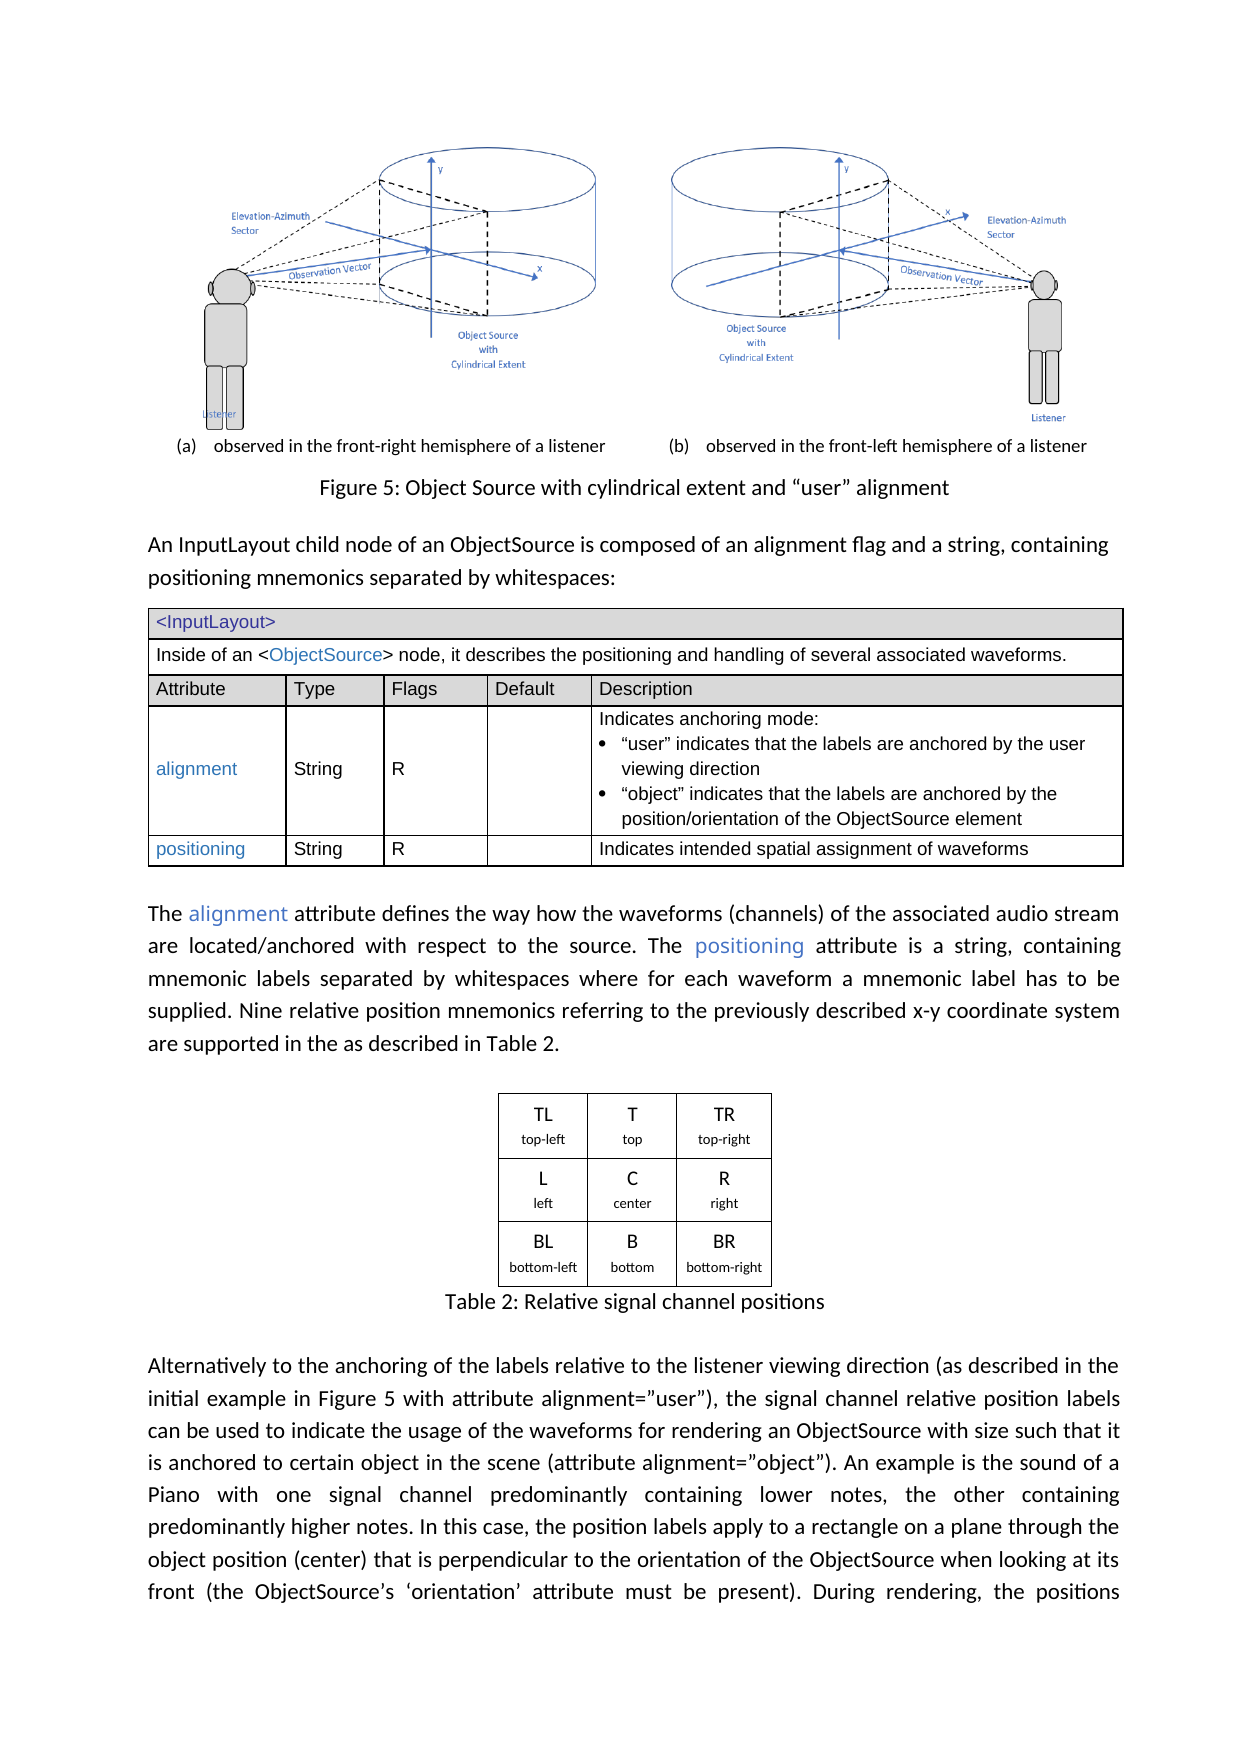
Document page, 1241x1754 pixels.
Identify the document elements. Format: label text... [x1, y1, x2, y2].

text Figure 5: Object Source with cylindrical extent and “user” alignment [148, 473, 1122, 501]
table_cell positioning [149, 836, 285, 865]
table_cell Flags [385, 676, 487, 705]
table_header <InputLayout> [149, 609, 1122, 638]
text The alignment attribute defines the way how the waveforms (channels) of the associated audio stream are located/anchored with respect to the source. The positioning attribute is a string, containing mnemonic labels separated by whitespaces where for each waveform a mnemonic label has to be supplied. Nine relative position mnemonics referring to the previously described x-y coordinate system are supported in the as described in Table 2. [148, 899, 1122, 1057]
table_cell R right [677, 1159, 771, 1221]
table_header observed in the front-left hemisphere of a listener [634, 148, 1121, 461]
table_header T top [588, 1094, 676, 1158]
picture [184, 147, 598, 430]
text Table 2: Relative signal channel positions [148, 1287, 1122, 1347]
table_cell [488, 836, 591, 865]
table_header observed in the front-right hemisphere of a listener [148, 148, 634, 461]
table_cell R [385, 707, 487, 835]
table_cell L left [499, 1159, 587, 1221]
table_header TR top-right [677, 1094, 771, 1158]
table_cell B bottom [588, 1222, 676, 1286]
table_cell [488, 707, 591, 835]
table_cell alignment [149, 707, 285, 835]
table_cell Default [488, 676, 591, 705]
table_cell Attribute [149, 676, 285, 705]
table_cell Type [287, 676, 383, 705]
table_cell String [287, 707, 383, 835]
table_cell C center [588, 1159, 676, 1221]
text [148, 1352, 1122, 1605]
table_cell R [385, 836, 487, 865]
table_cell Indicates intended spatial assignment of waveforms [592, 836, 1122, 865]
table_cell BL bottom-left [499, 1222, 587, 1286]
table_cell Inside of an <ObjectSource> node, it describes the positioning and handling of several associated waveforms. [149, 640, 1122, 674]
picture [671, 147, 1085, 430]
table_header TL top-left [499, 1094, 587, 1158]
table_cell Indicates anchoring mode: “user” indicates that the labels are anchored by the user viewing direction “object” indicates that the labels are anchored by the position/orientation of the ObjectSource element [592, 707, 1122, 835]
text An InputLayout child node of an ObjectSource is composed of an alignment flag and a string, containing positioning mnemonics separated by whitespaces: [148, 531, 1122, 591]
table_cell String [287, 836, 383, 865]
table_cell Description [592, 676, 1122, 705]
table_cell BR bottom-right [677, 1222, 771, 1286]
